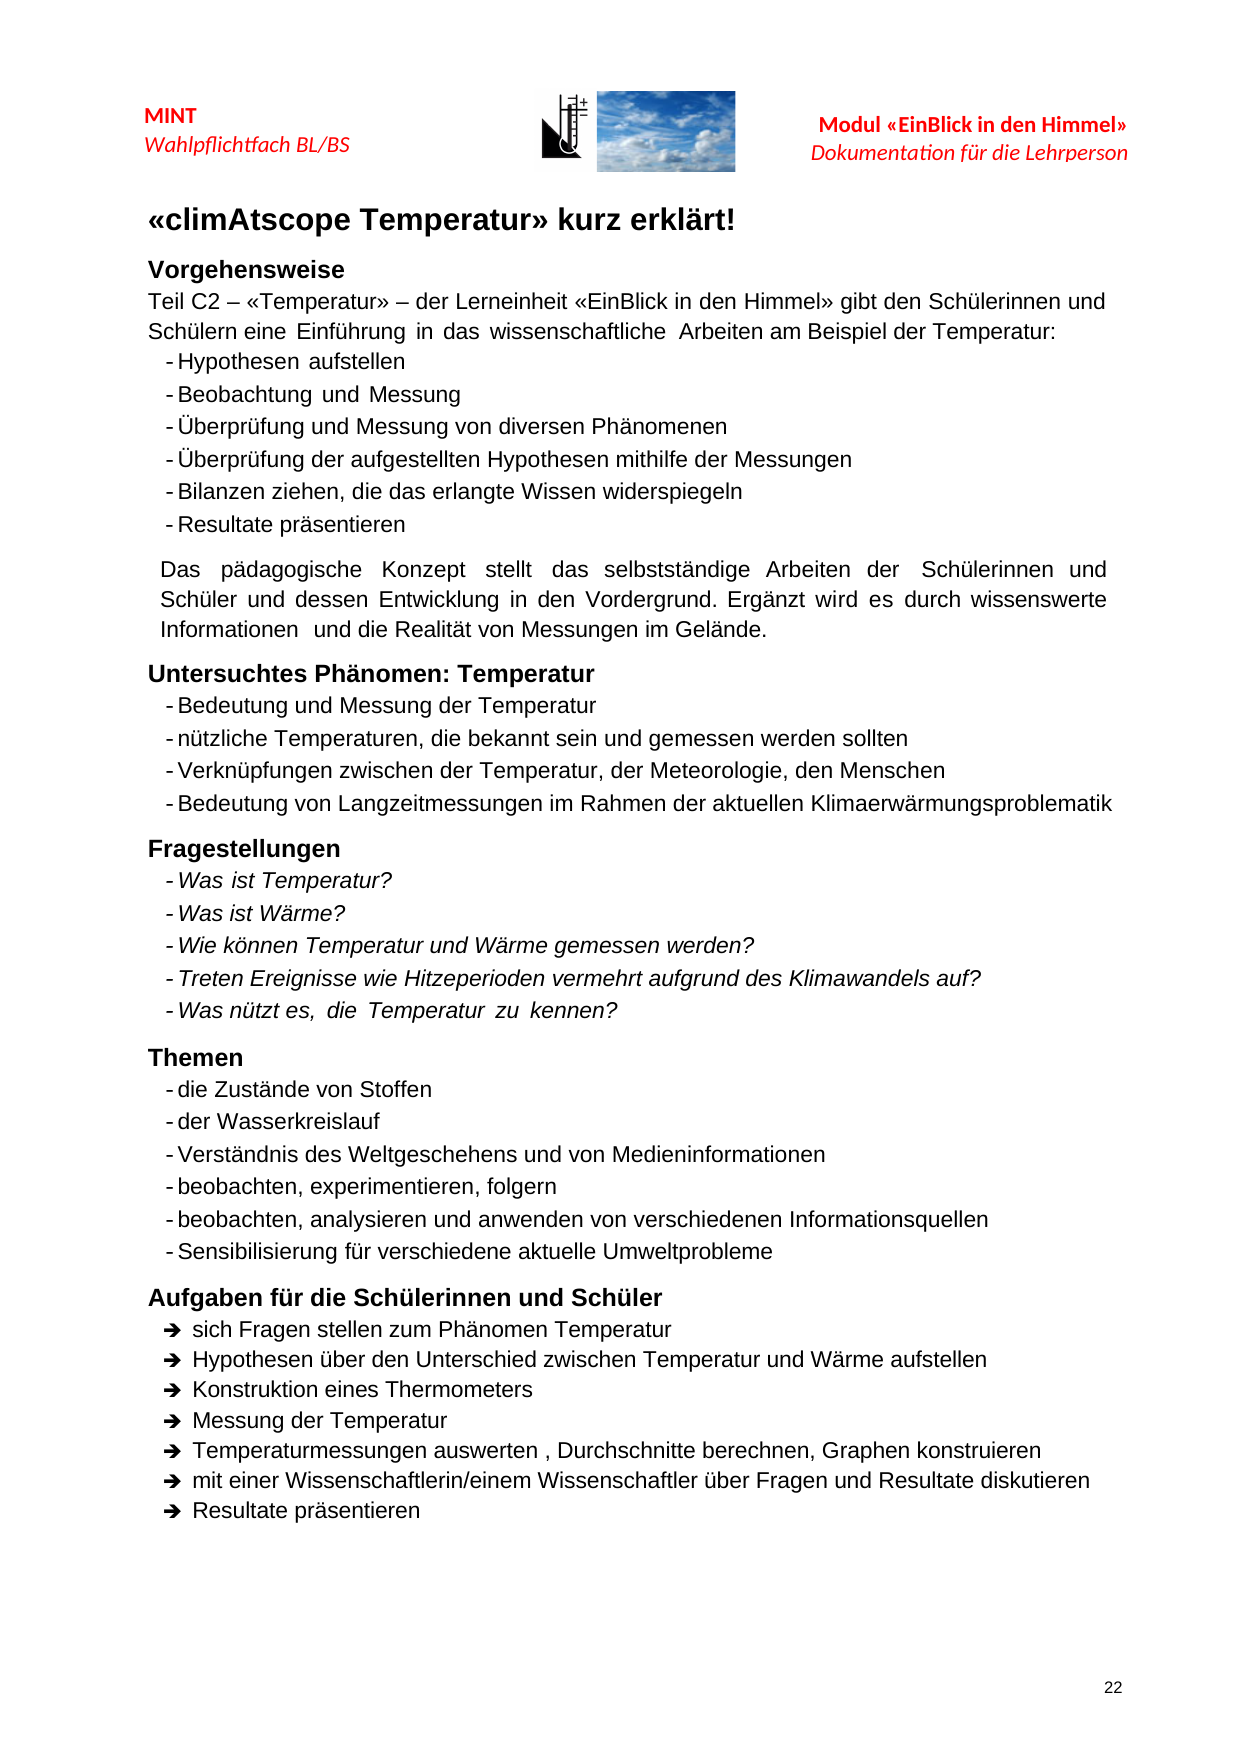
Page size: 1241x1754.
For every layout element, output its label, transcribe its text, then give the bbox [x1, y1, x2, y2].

list Bilanzen ziehen, die das erlangte Wissen widerspiegeln [163, 478, 1107, 507]
list Sensibilisierung für verschiedene aktuelle Umweltprobleme [163, 1238, 1107, 1266]
list beobachten, analysieren und anwenden von verschiedenen Informationsquellen [163, 1206, 1107, 1234]
list sich Fragen stellen zum Phänomen Temperatur [162, 1316, 1122, 1342]
list Überprüfung der aufgestellten Hypothesen mithilfe der Messungen [163, 446, 1107, 474]
list Was nützt es, die Temperatur zu kennen? [163, 997, 1107, 1026]
list Resultate präsentieren [162, 1497, 1122, 1524]
list Was ist Wärme? [163, 900, 1107, 928]
list Treten Ereignisse wie Hitzeperioden vermehrt aufgrund des Klimawandels auf? [163, 965, 1107, 993]
list Bedeutung und Messung der Temperatur [163, 692, 1107, 720]
list der Wasserkreislauf [163, 1108, 1107, 1136]
list beobachten, experimentieren, folgern [163, 1173, 1107, 1201]
list Verknüpfungen zwischen der Temperatur, der Meteorologie, den Menschen [163, 757, 1107, 785]
list Konstruktion eines Thermometers [162, 1376, 1122, 1403]
list Wie können Temperatur und Wärme gemessen werden? [163, 932, 1107, 961]
list Messung der Temperatur [162, 1407, 1122, 1433]
list nützliche Temperaturen, die bekannt sein und gemessen werden sollten [163, 724, 1107, 753]
list Verständnis des Weltgeschehens und von Medieninformationen [163, 1141, 1107, 1169]
list mit einer Wissenschaftlerin/einem Wissenschaftler über Fragen und Resultate diskutieren [162, 1467, 1122, 1493]
text Das pädagogische Konzept stellt das selbstständige Arbeiten der Schülerinnen und Schüler und dessen Entwicklung in den Vordergrund. Ergänzt wird es durch wissenswerte Informationen und die Realität von Messungen im Gelände. [160, 556, 1107, 643]
subtitle Aufgaben für die Schülerinnen und Schüler [148, 1283, 1122, 1312]
text Teil C2 – «Temperatur» – der Lerneinheit «EinBlick in den Himmel» gibt den Schülerinnen und Schülern eine Einführung in das wissenschaftliche Arbeiten am Beispiel der Temperatur: [148, 288, 1107, 344]
list Was ist Temperatur? [163, 867, 1107, 896]
picture [534, 88, 736, 172]
subtitle Fragestellungen [148, 834, 1122, 863]
list Temperaturmessungen auswerten , Durchschnitte berechnen, Graphen konstruieren [162, 1437, 1122, 1463]
list Hypothesen über den Unterschied zwischen Temperatur und Wärme aufstellen [162, 1346, 1122, 1373]
list Beobachtung und Messung [163, 381, 1107, 409]
subtitle Themen [148, 1042, 1122, 1071]
list die Zustände von Stoffen [163, 1076, 1107, 1104]
list Bedeutung von Langzeitmessungen im Rahmen der aktuellen Klimaerwärmungsproblematik [163, 789, 1122, 818]
text «climAtscope Temperatur» kurz erklärt! [148, 201, 1122, 237]
subtitle Untersuchtes Phänomen: Temperatur [148, 659, 1122, 688]
list Resultate präsentieren [162, 511, 1107, 539]
subtitle Vorgehensweise [148, 255, 1122, 284]
list Hypothesen aufstellen [163, 348, 1107, 377]
list Überprüfung und Messung von diversen Phänomenen [163, 413, 1107, 442]
